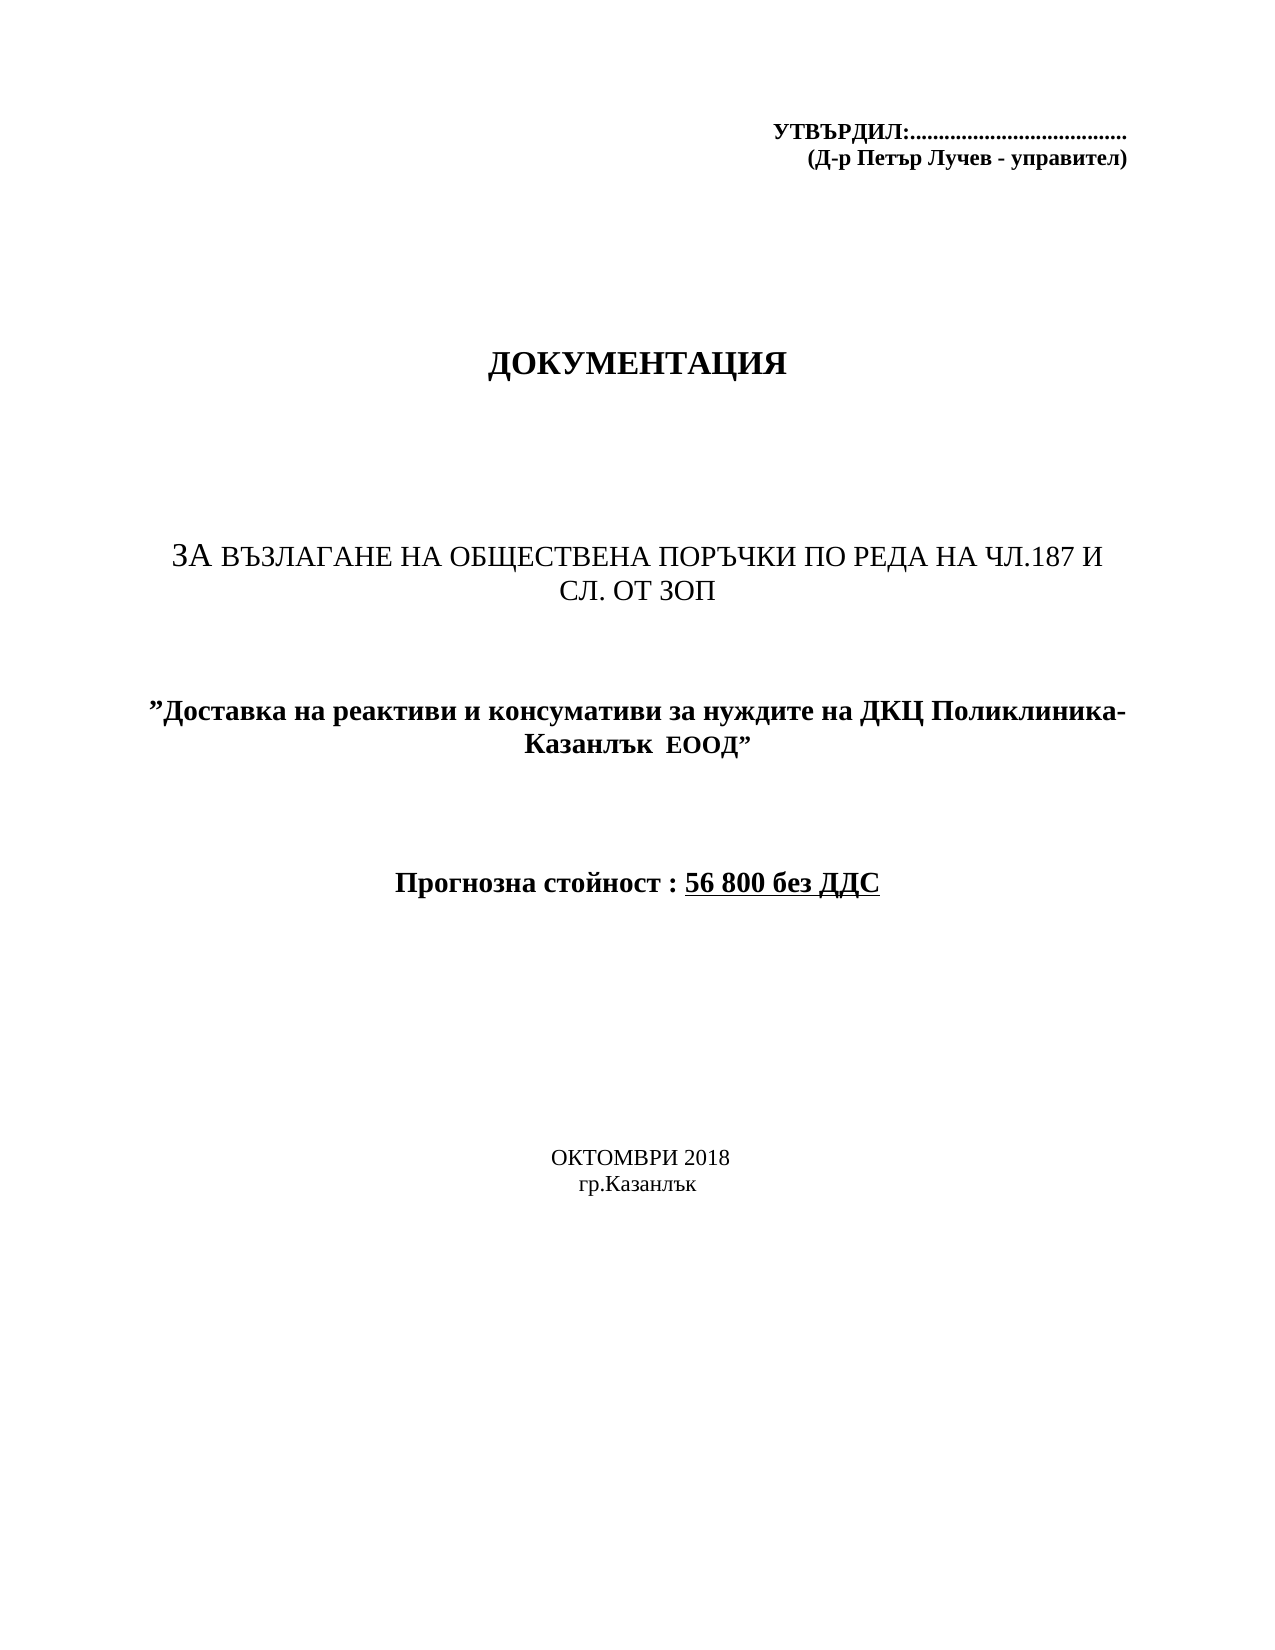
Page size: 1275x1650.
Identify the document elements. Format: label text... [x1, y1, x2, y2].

text (Д-р Петър Лучев - управител) [148, 144, 1127, 171]
text гр.Казанлък [148, 1170, 1127, 1196]
text ОКТОМВРИ 2018 [148, 1143, 1127, 1170]
text ”Доставка на реактиви и консумативи за нуждите на ДКЦ Поликлиника-Казанлък ЕООД” [148, 693, 1127, 760]
text ДОКУМЕНТАЦИЯ [148, 343, 1127, 382]
text ЗА ВЪЗЛАГАНЕ НА ОБЩЕСТВЕНА ПОРЪЧКИ ПО РЕДА НА ЧЛ.187 И СЛ. ОТ ЗОП [148, 535, 1127, 607]
text Прогнозна стойност : 56 800 без ДДС [148, 866, 1127, 899]
text УТВЪРДИЛ:...................................... [148, 118, 1127, 144]
